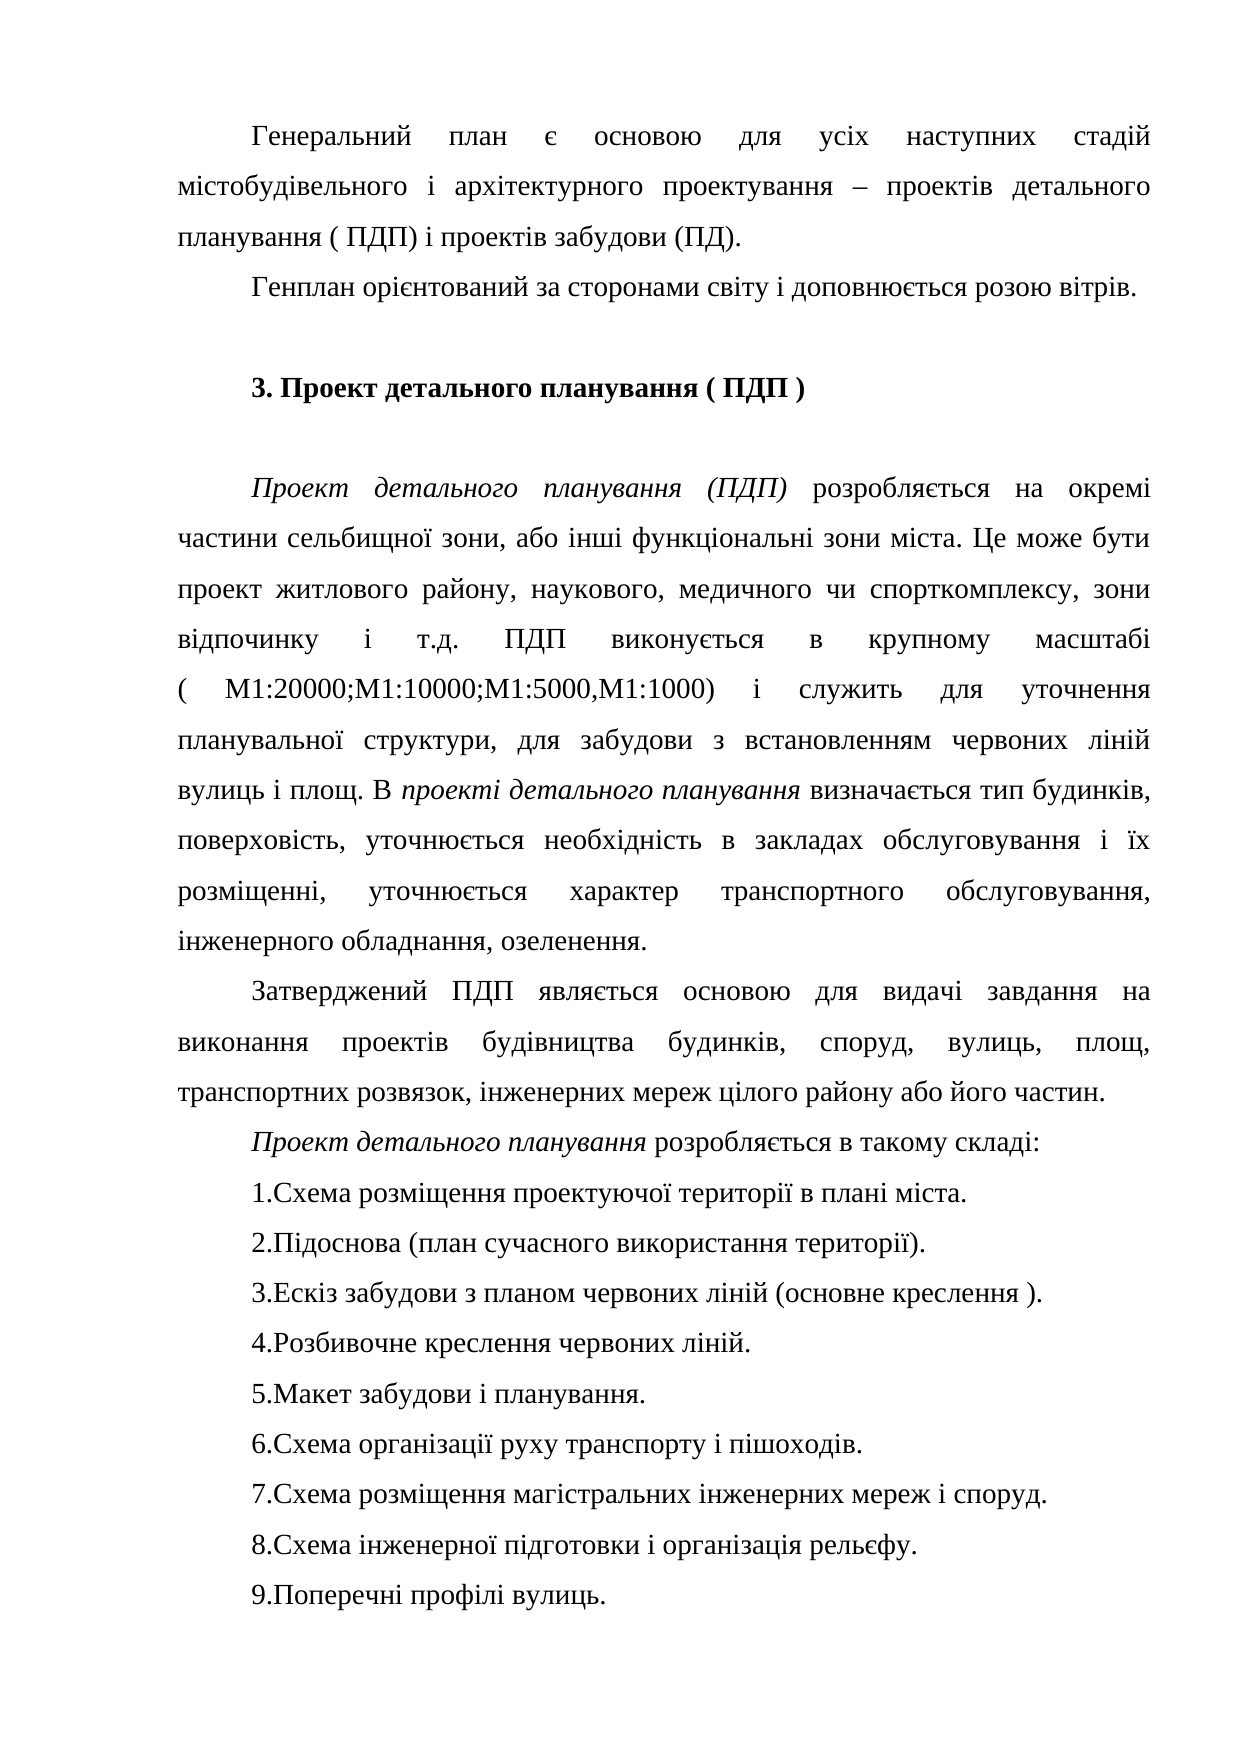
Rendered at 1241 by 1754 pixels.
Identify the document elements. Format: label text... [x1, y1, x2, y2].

text 2.Підоснова (план сучасного використання території). [177, 1225, 1152, 1258]
text 1.Схема розміщення проектуючої території в плані міста. [177, 1175, 1152, 1208]
text 8.Схема інженерної підготовки і організація рельєфу. [177, 1527, 1152, 1560]
text Генеральний план є основою для усіх наступних стадій містобудівельного і архітектурного проектування – проектів детального планування ( ПДП) і проектів забудови (ПД). [177, 118, 1152, 252]
subtitle 3. Проект детального планування ( ПДП ) [177, 370, 1152, 403]
text 5.Макет забудови і планування. [177, 1376, 1152, 1409]
text Проект детального планування (ПДП) розробляється на окремі частини сельбищної зони, або інші функціональні зони міста. Це може бути проект житлового району, наукового, медичного чи спорткомплексу, зони відпочинку і т.д. ПДП виконується в крупному масштабі ( М1:20000;М1:10000;М1:5000,М1:1000) і служить для уточнення планувальної структури, для забудови з встановленням червоних ліній вулиць і площ. В проекті детального планування визначається тип будинків, поверховість, уточнюється необхідність в закладах обслуговування і їх розміщенні, уточнюється характер транспортного обслуговування, інженерного обладнання, озеленення. [177, 470, 1152, 957]
text 6.Схема організації руху транспорту і пішоходів. [177, 1426, 1152, 1460]
text Проект детального планування розробляється в такому складі: [177, 1124, 1152, 1158]
text 7.Схема розміщення магістральних інженерних мереж і споруд. [177, 1477, 1152, 1510]
text 9.Поперечні профілі вулиць. [177, 1577, 1152, 1611]
text 4.Розбивочне креслення червоних ліній. [177, 1326, 1152, 1359]
text 3.Ескіз забудови з планом червоних ліній (основне креслення ). [177, 1275, 1152, 1309]
text Генплан орієнтований за сторонами світу і доповнюється розою вітрів. [177, 269, 1152, 303]
text Затверджений ПДП являється основою для видачі завдання на виконання проектів будівництва будинків, споруд, вулиць, площ, транспортних розвязок, інженерних мереж цілого району або його частин. [177, 973, 1152, 1108]
